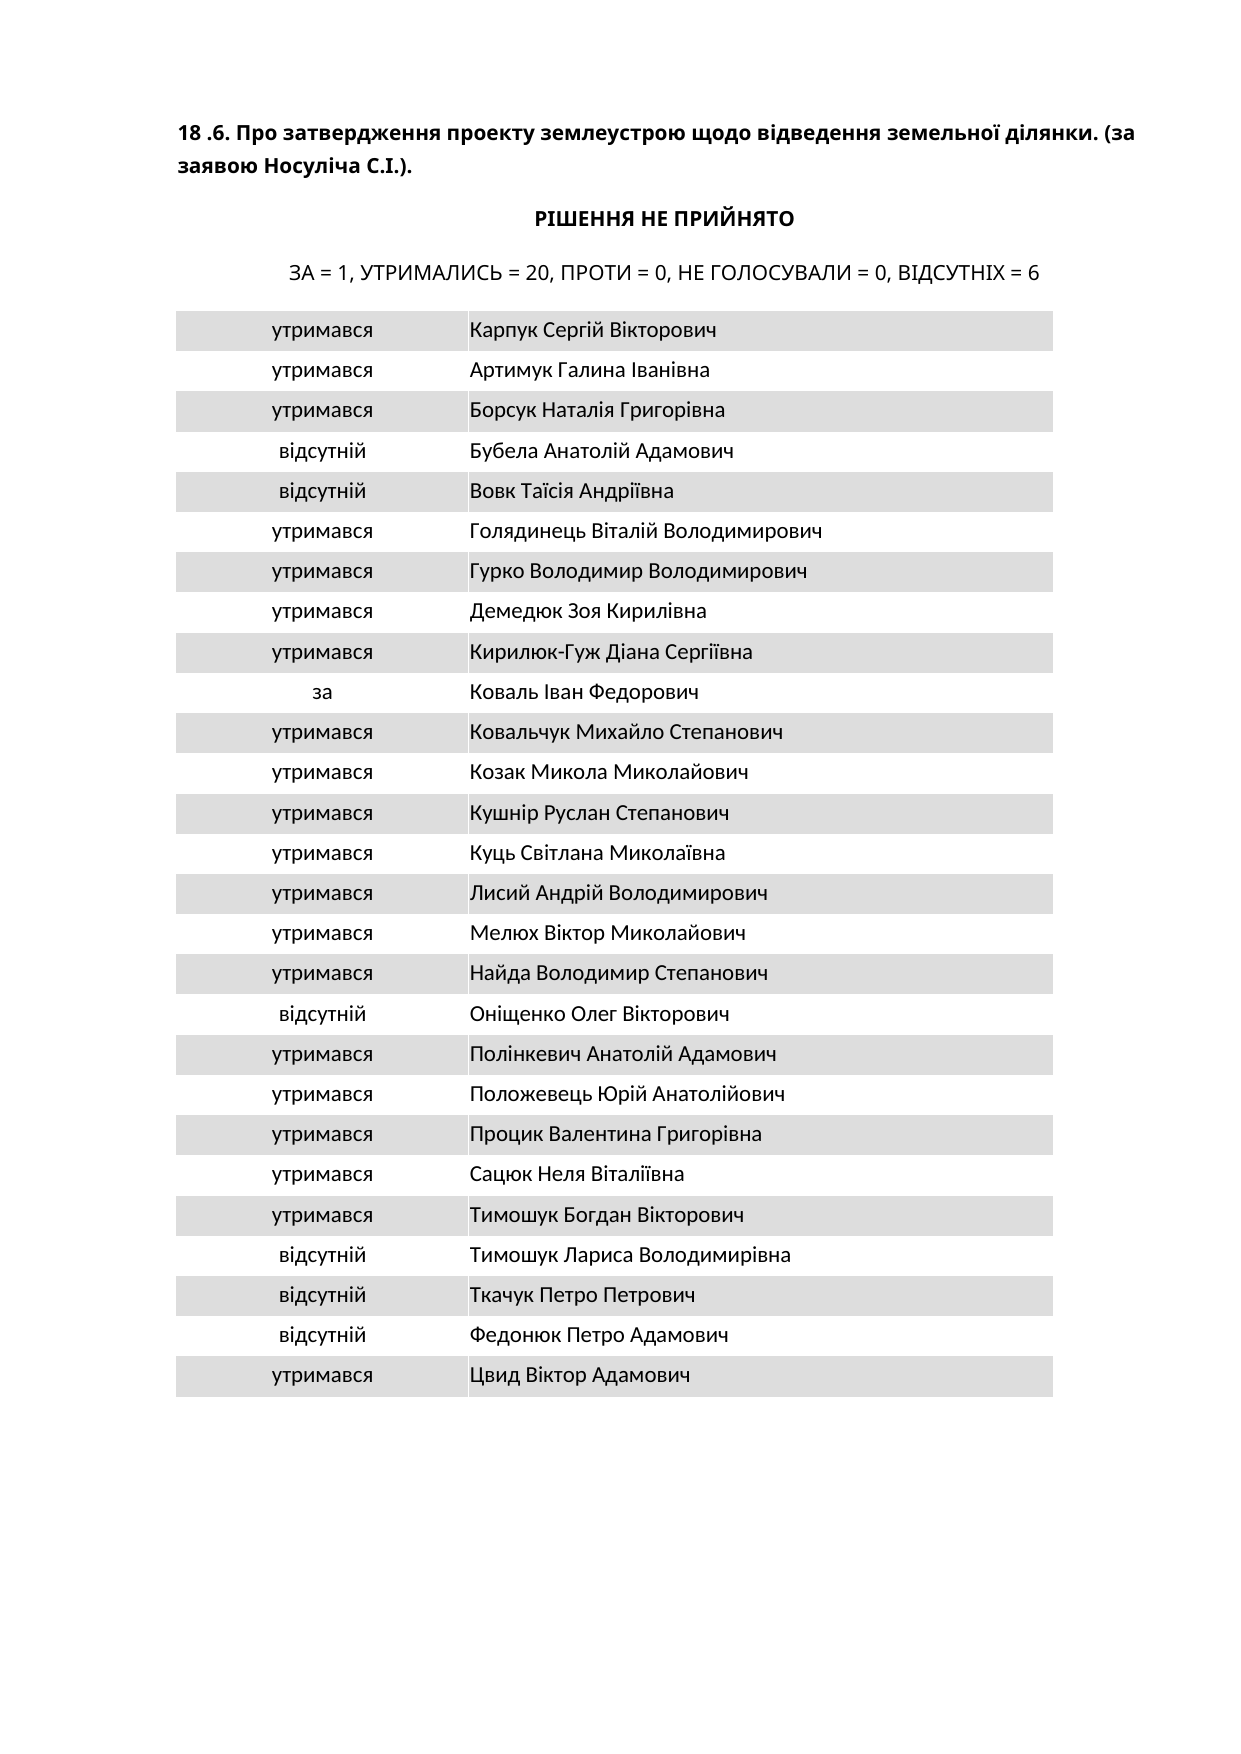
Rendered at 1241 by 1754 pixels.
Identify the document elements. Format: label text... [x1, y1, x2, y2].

table_cell Демедюк Зоя Кирилівна [469, 593, 1053, 633]
table_cell відсутній [176, 432, 468, 472]
table_cell за [176, 673, 468, 713]
table_cell Вовк Таїсія Андріївна [469, 472, 1053, 512]
table_cell Федонюк Петро Адамович [469, 1316, 1053, 1356]
table_cell утримався [176, 593, 468, 633]
text РІШЕННЯ НЕ ПРИЙНЯТО [177, 204, 1152, 233]
table_cell Бубела Анатолій Адамович [469, 432, 1053, 472]
table_cell утримався [176, 391, 468, 432]
text 18 .6. Про затвердження проекту землеустрою щодо відведення земельної ділянки. (за заявою Носуліча С.І.). [177, 118, 1152, 179]
table_cell Цвид Віктор Адамович [469, 1356, 1053, 1397]
table_cell утримався [176, 1196, 468, 1236]
table_cell утримався [176, 351, 468, 391]
table_cell Сацюк Неля Віталіївна [469, 1155, 1053, 1196]
table_cell утримався [176, 512, 468, 552]
table_cell утримався [176, 914, 468, 954]
table_cell Тимошук Лариса Володимирівна [469, 1236, 1053, 1276]
table_cell відсутній [176, 472, 468, 512]
table_cell Полінкевич Анатолій Адамович [469, 1035, 1053, 1075]
table_cell утримався [176, 1155, 468, 1196]
table_cell утримався [176, 794, 468, 834]
table_cell Процик Валентина Григорівна [469, 1115, 1053, 1155]
table_cell відсутній [176, 1236, 468, 1276]
table_cell утримався [176, 874, 468, 914]
table_cell Ковальчук Михайло Степанович [469, 713, 1053, 753]
table_cell Положевець Юрій Анатолійович [469, 1075, 1053, 1115]
text ЗА = 1, УТРИМАЛИСЬ = 20, ПРОТИ = 0, НЕ ГОЛОСУВАЛИ = 0, ВІДСУТНІХ = 6 [177, 258, 1152, 286]
table_cell утримався [176, 1115, 468, 1155]
table_cell утримався [176, 1035, 468, 1075]
table_header утримався [176, 311, 468, 351]
table_cell Кирилюк-Гуж Діана Сергіївна [469, 633, 1053, 673]
table_cell Коваль Іван Федорович [469, 673, 1053, 713]
table_cell Гурко Володимир Володимирович [469, 552, 1053, 592]
table_cell утримався [176, 713, 468, 753]
table_header Карпук Сергій Вікторович [469, 311, 1053, 351]
table_cell Голядинець Віталій Володимирович [469, 512, 1053, 552]
table_cell Ткачук Петро Петрович [469, 1276, 1053, 1316]
table_cell утримався [176, 633, 468, 673]
table_cell Кушнір Руслан Степанович [469, 794, 1053, 834]
table_cell Оніщенко Олег Вікторович [469, 995, 1053, 1035]
table_cell Козак Микола Миколайович [469, 753, 1053, 793]
table_cell Лисий Андрій Володимирович [469, 874, 1053, 914]
table_cell Артимук Галина Іванівна [469, 351, 1053, 391]
table_cell утримався [176, 954, 468, 994]
table_cell відсутній [176, 1276, 468, 1316]
table_cell утримався [176, 753, 468, 793]
table_cell утримався [176, 1356, 468, 1397]
table_cell утримався [176, 552, 468, 592]
table_cell утримався [176, 834, 468, 874]
table_cell Борсук Наталія Григорівна [469, 391, 1053, 432]
table_cell Найда Володимир Степанович [469, 954, 1053, 994]
table_cell Тимошук Богдан Вікторович [469, 1196, 1053, 1236]
table_cell Куць Світлана Миколаївна [469, 834, 1053, 874]
table_cell утримався [176, 1075, 468, 1115]
table_cell відсутній [176, 995, 468, 1035]
table_cell Мелюх Віктор Миколайович [469, 914, 1053, 954]
table_cell відсутній [176, 1316, 468, 1356]
